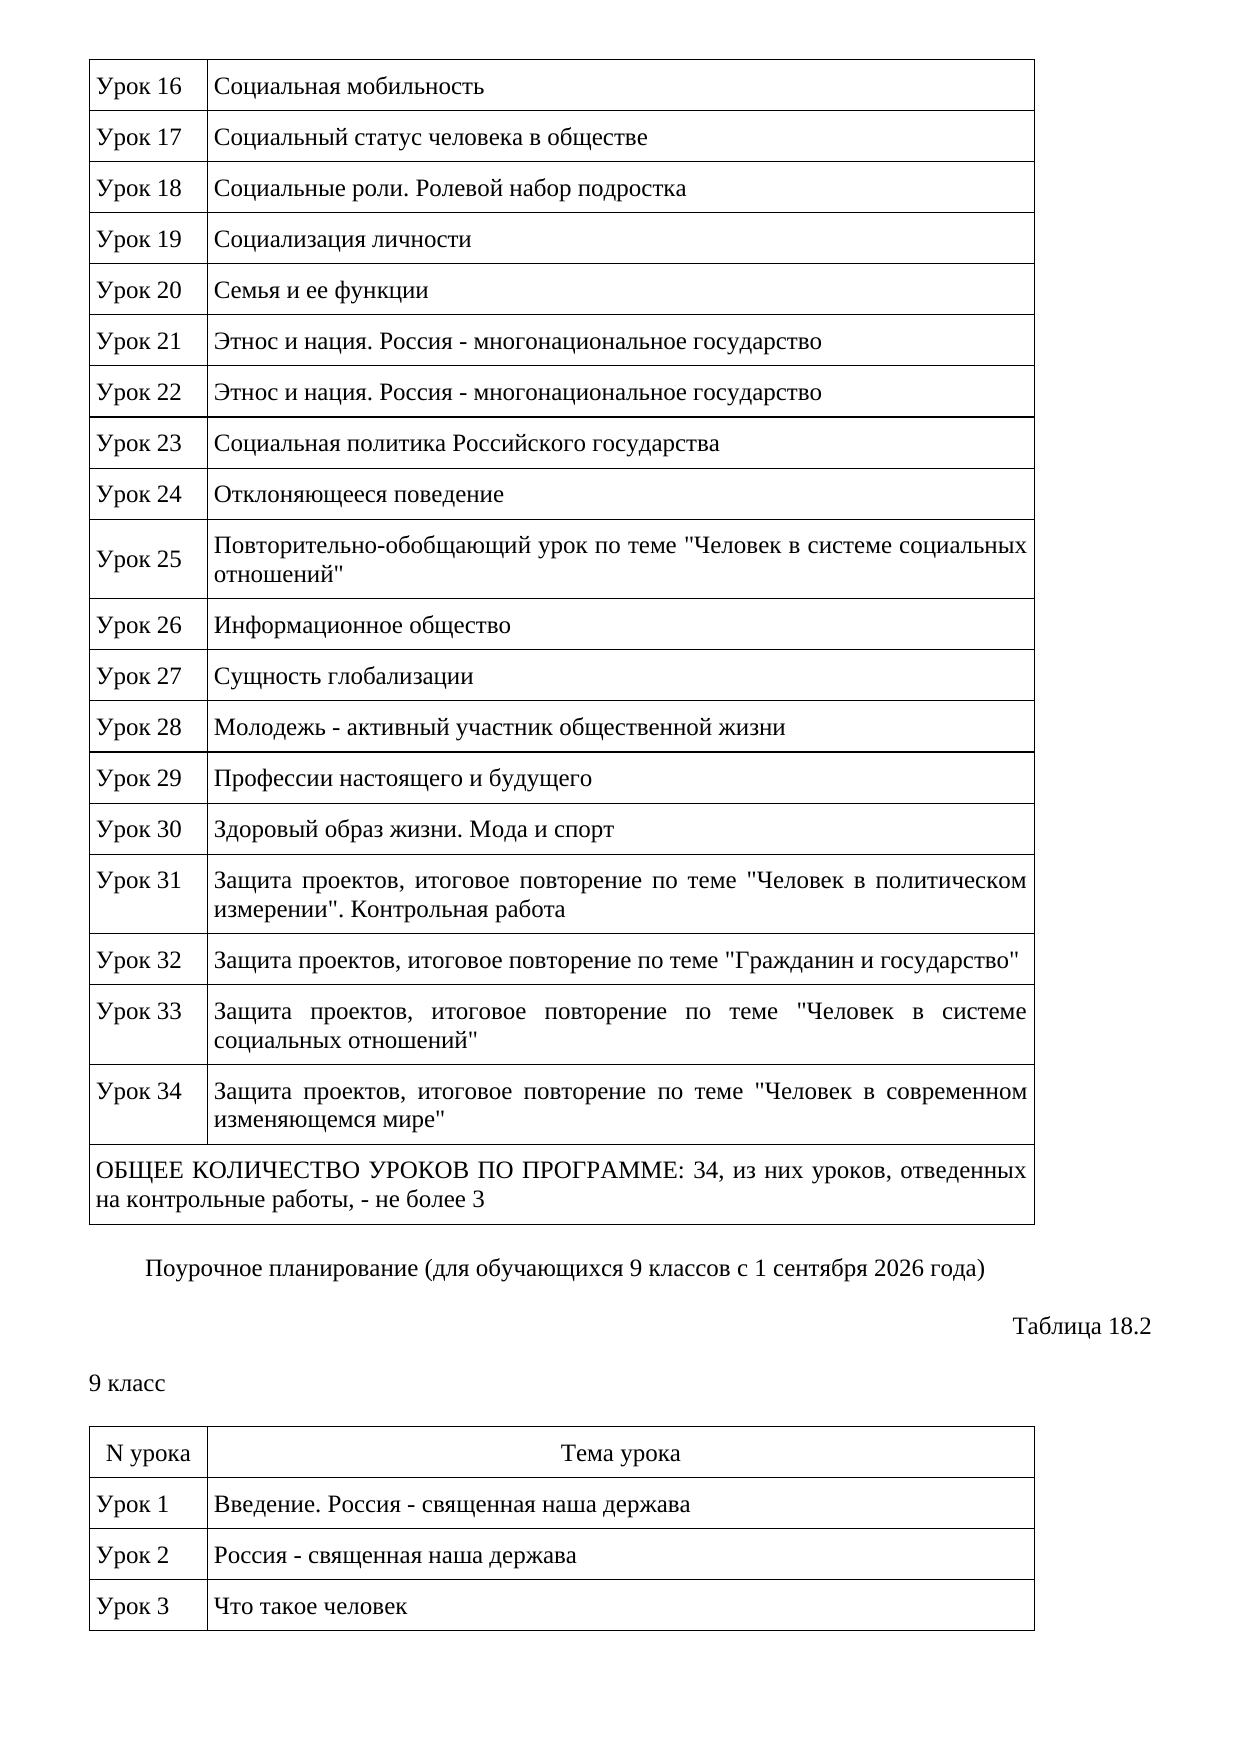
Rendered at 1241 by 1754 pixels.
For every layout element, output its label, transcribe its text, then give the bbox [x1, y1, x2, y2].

table_cell Молодежь - активный участник общественной жизни [208, 701, 1034, 751]
table_cell Урок 29 [90, 753, 207, 802]
table_cell Социальная политика Российского государства [208, 418, 1034, 467]
table_cell Социальные роли. Ролевой набор подростка [208, 162, 1034, 212]
table_cell Урок 16 [90, 60, 207, 110]
table_cell Урок 26 [90, 599, 207, 649]
table_cell Урок 28 [90, 701, 207, 751]
table_cell Введение. Россия - священная наша держава [208, 1478, 1034, 1528]
table_cell Урок 30 [90, 804, 207, 853]
table_cell Урок 20 [90, 264, 207, 314]
table_cell Урок 23 [90, 418, 207, 467]
table_cell Защита проектов, итоговое повторение по теме "Гражданин и государство" [208, 934, 1034, 984]
table_cell Профессии настоящего и будущего [208, 753, 1034, 802]
table_cell Урок 21 [90, 315, 207, 365]
table_cell Повторительно-обобщающий урок по теме "Человек в системе социальных отношений" [208, 520, 1034, 598]
table_cell Защита проектов, итоговое повторение по теме "Человек в политическом измерении". Контрольная работа [208, 855, 1034, 933]
table_cell Отклоняющееся поведение [208, 469, 1034, 518]
table_cell ОБЩЕЕ КОЛИЧЕСТВО УРОКОВ ПО ПРОГРАММЕ: 34, из них уроков, отведенных на контрольные работы, - не более 3 [90, 1145, 1034, 1224]
table_header N урока [90, 1427, 207, 1477]
table_cell Защита проектов, итоговое повторение по теме "Человек в системе социальных отношений" [208, 985, 1034, 1064]
table_cell Урок 27 [90, 650, 207, 700]
table_cell Информационное общество [208, 599, 1034, 649]
table_cell Урок 25 [90, 520, 207, 598]
table_cell Социальная мобильность [208, 60, 1034, 110]
text Поурочное планирование (для обучающихся 9 классов с 1 сентября 2026 года) [89, 1253, 1152, 1282]
table_cell Урок 22 [90, 366, 207, 416]
table_cell Здоровый образ жизни. Мода и спорт [208, 804, 1034, 853]
text 9 класс [89, 1368, 1152, 1397]
table_cell Социализация личности [208, 213, 1034, 263]
table_cell Семья и ее функции [208, 264, 1034, 314]
table_cell Урок 2 [90, 1529, 207, 1579]
table_cell Урок 1 [90, 1478, 207, 1528]
table_cell Урок 24 [90, 469, 207, 518]
table_cell Урок 34 [90, 1065, 207, 1144]
table_cell Урок 19 [90, 213, 207, 263]
table_header Тема урока [208, 1427, 1034, 1477]
table_cell Сущность глобализации [208, 650, 1034, 700]
table_cell Урок 3 [90, 1580, 207, 1630]
table_cell Что такое человек [208, 1580, 1034, 1630]
table_cell Урок 32 [90, 934, 207, 984]
table_cell Защита проектов, итоговое повторение по теме "Человек в современном изменяющемся мире" [208, 1065, 1034, 1144]
table_cell Социальный статус человека в обществе [208, 111, 1034, 161]
table_cell Этнос и нация. Россия - многонациональное государство [208, 366, 1034, 416]
text Таблица 18.2 [89, 1311, 1152, 1340]
table_cell Россия - священная наша держава [208, 1529, 1034, 1579]
table_cell Урок 17 [90, 111, 207, 161]
table_cell Урок 18 [90, 162, 207, 212]
table_cell Этнос и нация. Россия - многонациональное государство [208, 315, 1034, 365]
table_cell Урок 33 [90, 985, 207, 1064]
table_cell Урок 31 [90, 855, 207, 933]
